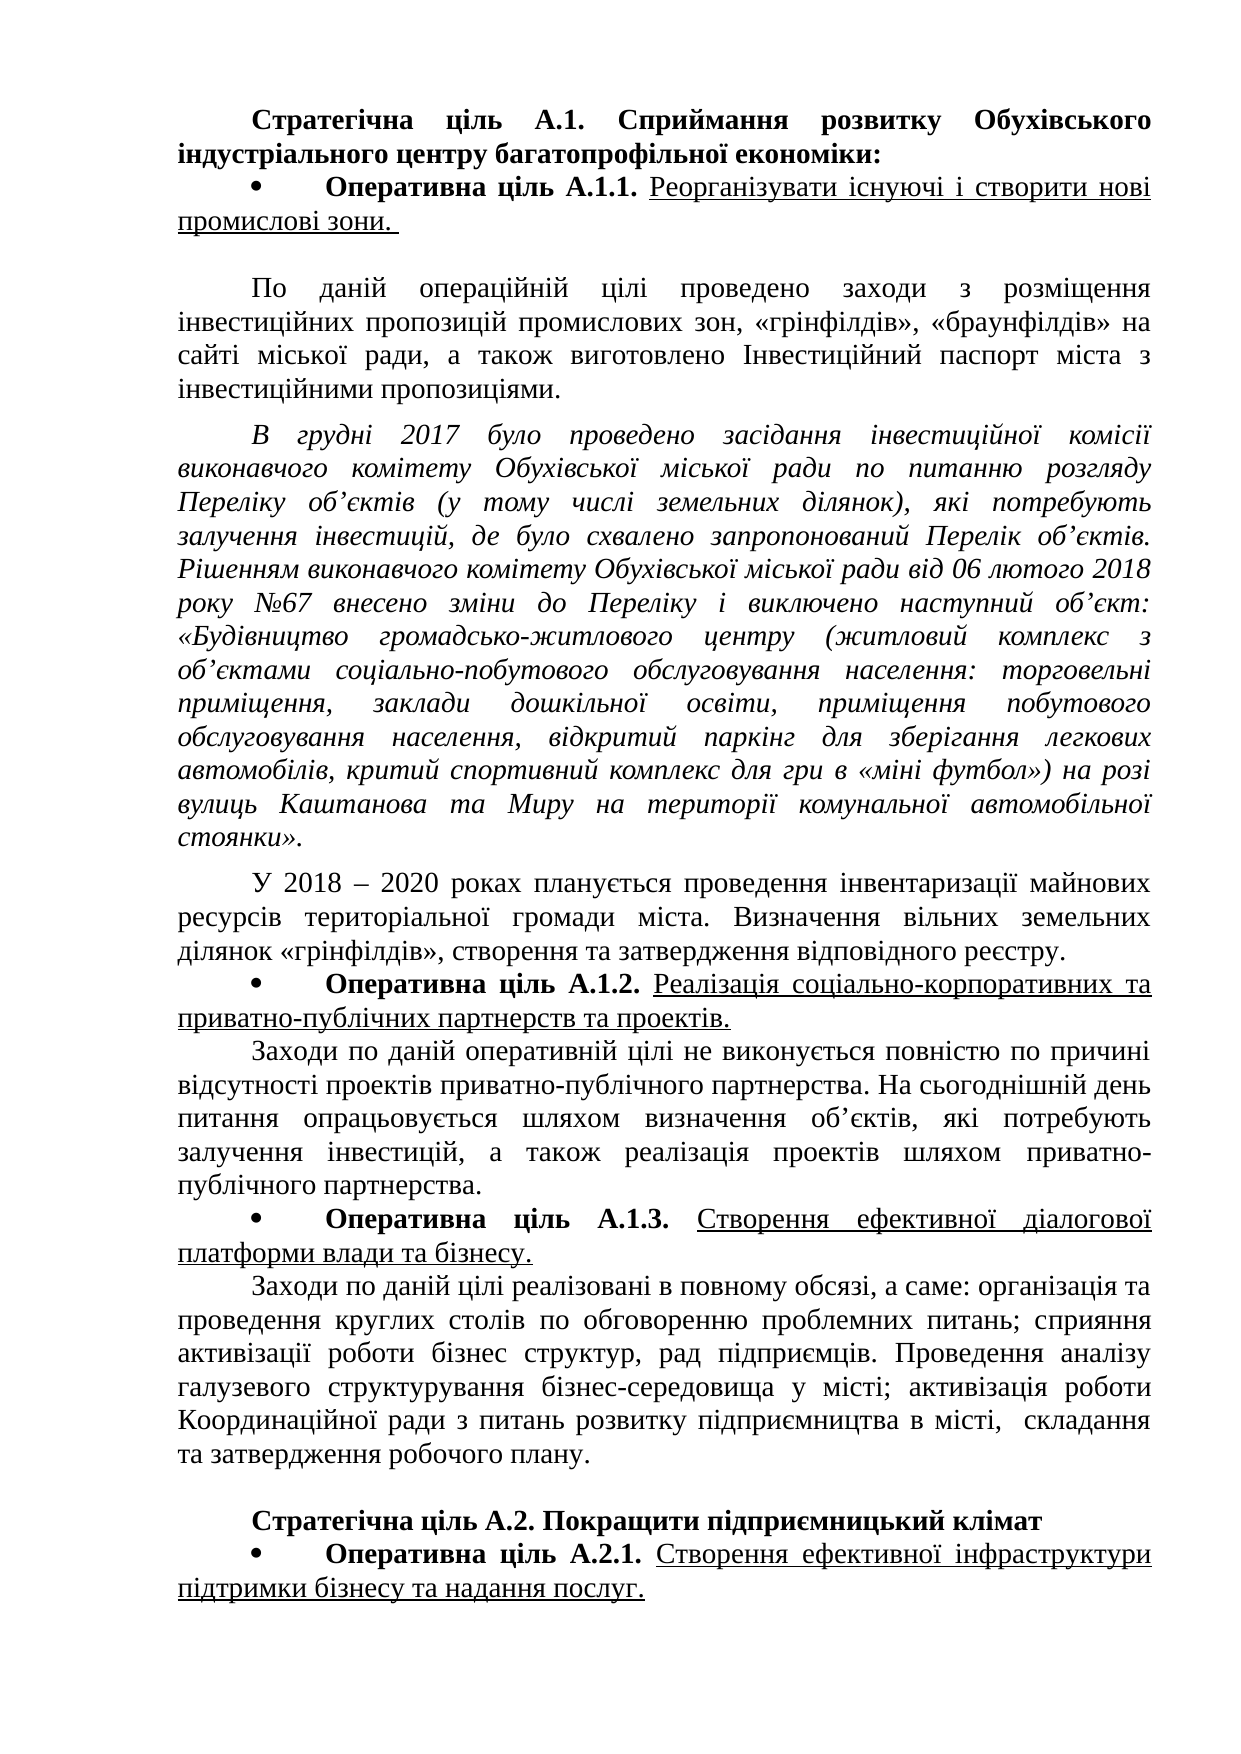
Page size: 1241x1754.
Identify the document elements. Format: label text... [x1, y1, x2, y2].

text Заходи по даній цілі реалізовані в повному обсязі, а саме: організація та проведення круглих столів по обговоренню проблемних питань; сприяння активізації роботи бізнес структур, рад підприємців. Проведення аналізу галузевого структурування бізнес-середовища у місті; активізація роботи Координаційної ради з питань розвитку підприємництва в місті, складання та затвердження робочого плану. [177, 1268, 1152, 1469]
text В грудні 2017 було проведено засідання інвестиційної комісії виконавчого комітету Обухівської міської ради по питанню розгляду Переліку об’єктів (у тому числі земельних ділянок), які потребують залучення інвестицій, де було схвалено запропонований Перелік об’єктів. Рішенням виконавчого комітету Обухівської міської ради від 06 лютого 2018 року №67 внесено зміни до Переліку і виключено наступний об’єкт: «Будівництво громадсько-житлового центру (житловий комплекс з об’єктами соціально-побутового обслуговування населення: торговельні приміщення, заклади дошкільної освіти, приміщення побутового обслуговування населення, відкритий паркінг для зберігання легкових автомобілів, критий спортивний комплекс для гри в «міні футбол») на розі вулиць Каштанова та Миру на території комунальної автомобільної стоянки». [177, 417, 1152, 853]
text У 2018 – 2020 роках планується проведення інвентаризації майнових ресурсів територіальної громади міста. Визначення вільних земельних ділянок «грінфілдів», створення та затвердження відповідного реєстру. [177, 866, 1152, 966]
text Стратегічна ціль А.2. Покращити підприємницький клімат [177, 1503, 1152, 1537]
list Оперативна ціль А.2.1. Створення ефективної інфраструктури підтримки бізнесу та надання послуг. [177, 1537, 1152, 1604]
list Оперативна ціль А.1.1. Реорганізувати існуючі і створити нові промислові зони. [177, 169, 1152, 237]
text Заходи по даній оперативній цілі не виконується повністю по причині відсутності проектів приватно-публічного партнерства. На сьогоднішній день питання опрацьовується шляхом визначення об’єктів, які потребують залучення інвестицій, а також реалізація проектів шляхом приватно-публічного партнерства. [177, 1033, 1152, 1201]
list Оперативна ціль А.1.3. Створення ефективної діалогової платформи влади та бізнесу. [177, 1201, 1152, 1268]
text По даній операційній цілі проведено заходи з розміщення інвестиційних пропозицій промислових зон, «грінфілдів», «браунфілдів» на сайті міської ради, а також виготовлено Інвестиційний паспорт міста з інвестиційними пропозиціями. [177, 270, 1152, 404]
list Оперативна ціль А.1.2. Реалізація соціально-корпоративних та приватно-публічних партнерств та проектів. [177, 966, 1152, 1033]
text Стратегічна ціль А.1. Сприймання розвитку Обухівського індустріального центру багатопрофільної економіки: [177, 102, 1152, 169]
